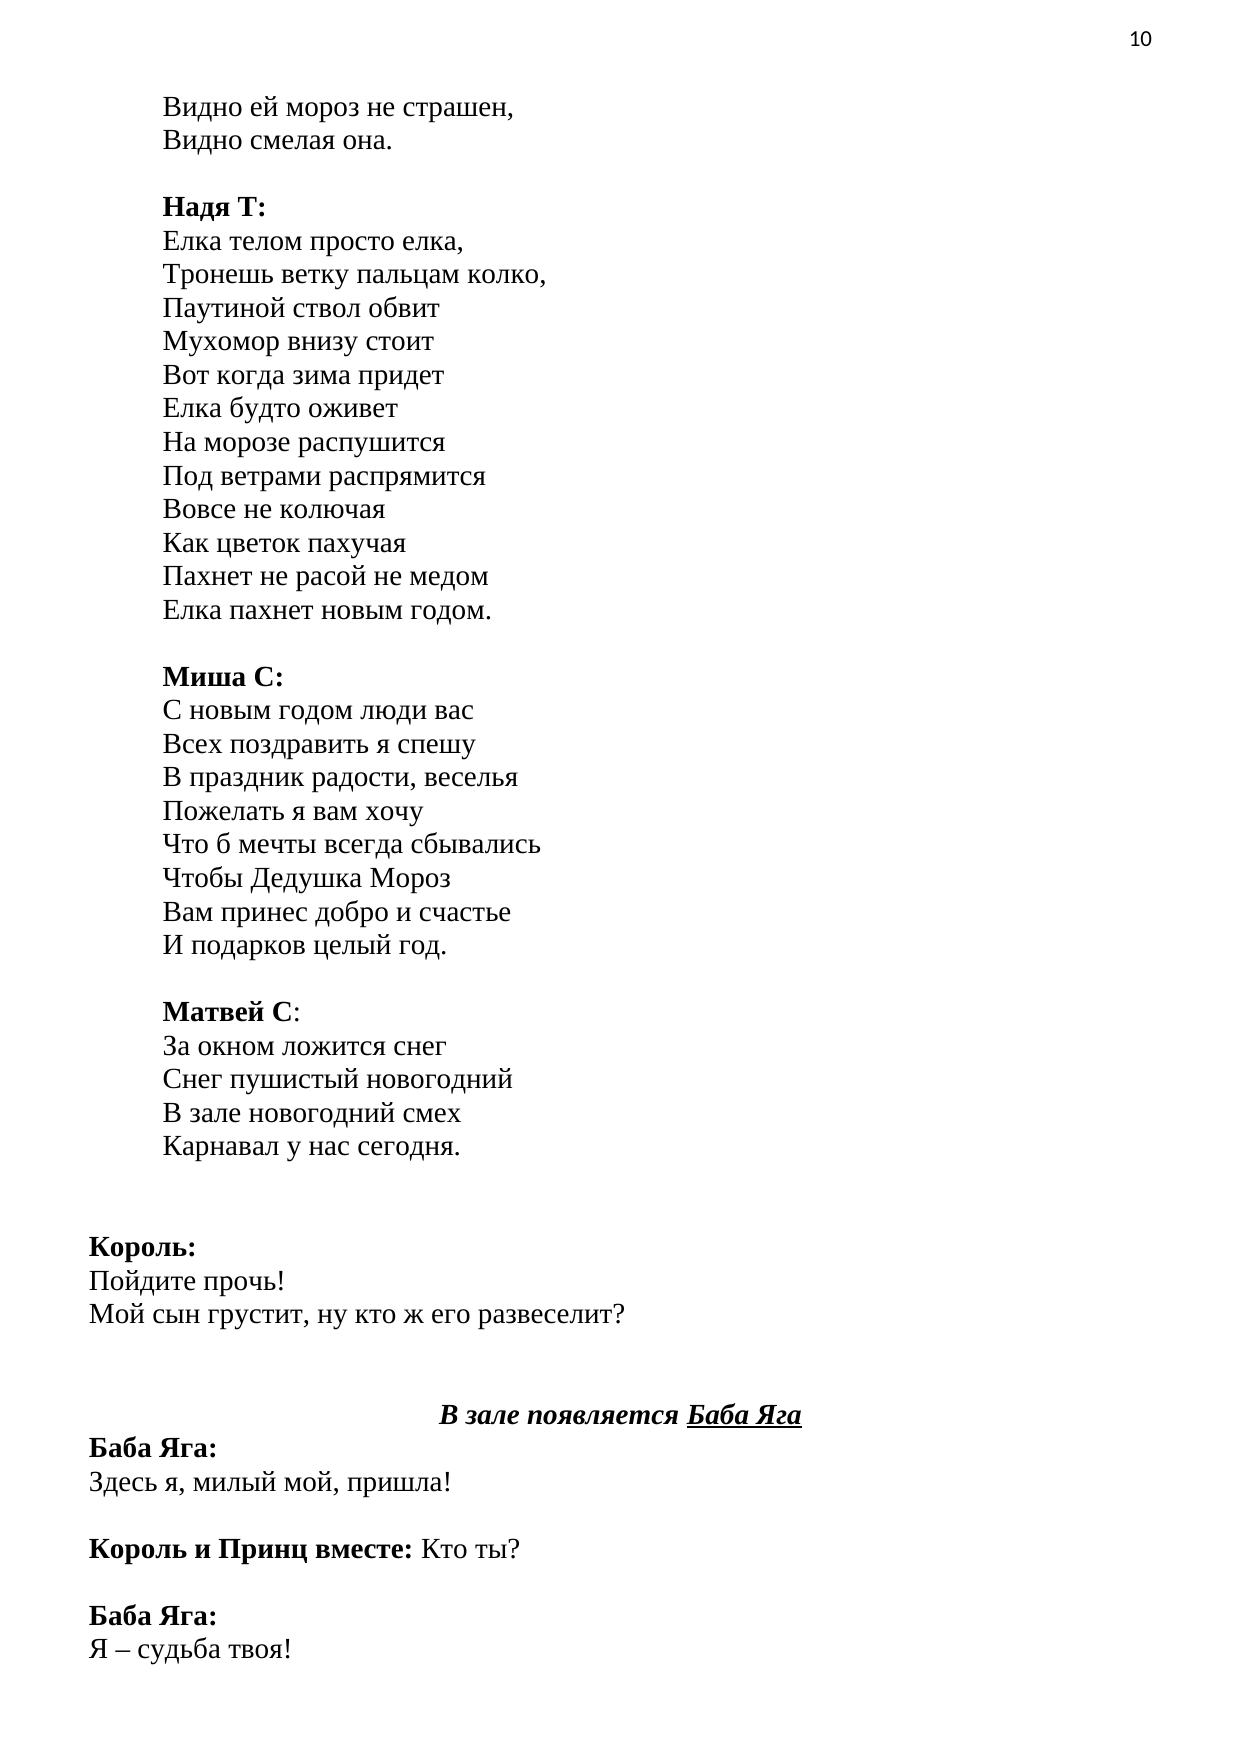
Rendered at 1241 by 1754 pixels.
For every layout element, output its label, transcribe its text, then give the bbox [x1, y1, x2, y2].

text Видно смелая она. [89, 122, 1152, 156]
text На морозе распушится [89, 424, 1152, 458]
text Король и Принц вместе: Кто ты? [89, 1531, 1152, 1564]
text В праздник радости, веселья [89, 759, 1152, 793]
text Чтобы Дедушка Мороз [89, 860, 1152, 894]
text Баба Яга: [89, 1598, 1152, 1632]
text Паутиной ствол обвит [89, 290, 1152, 323]
text Снег пушистый новогодний [89, 1061, 1152, 1095]
text Пожелать я вам хочу [89, 793, 1152, 827]
text Я – судьба твоя! [89, 1632, 1152, 1665]
text Здесь я, милый мой, пришла! [89, 1464, 1152, 1497]
text Пойдите прочь! [89, 1263, 1152, 1296]
text За окном ложится снег [89, 1028, 1152, 1061]
text Что б мечты всегда сбывались [89, 827, 1152, 860]
text С новым годом люди вас [89, 692, 1152, 726]
text Елка будто оживет [89, 391, 1152, 424]
text Тронешь ветку пальцам колко, [89, 256, 1152, 290]
text Матвей С: [89, 994, 1152, 1028]
text Вам принес добро и счастье [89, 894, 1152, 927]
text Миша С: [89, 659, 1152, 692]
text Видно ей мороз не страшен, [89, 89, 1152, 122]
text В зале появляется Баба Яга [89, 1397, 1152, 1430]
text Надя Т: [89, 189, 1152, 223]
text В зале новогодний смех [89, 1095, 1152, 1128]
text Всех поздравить я спешу [89, 726, 1152, 759]
text Вот когда зима придет [89, 357, 1152, 391]
text Под ветрами распрямится [89, 458, 1152, 491]
text Мой сын грустит, ну кто ж его развеселит? [89, 1296, 1152, 1330]
text Баба Яга: [89, 1430, 1152, 1464]
text Елка пахнет новым годом. [89, 592, 1152, 625]
text И подарков целый год. [89, 927, 1152, 961]
text Карнавал у нас сегодня. [89, 1128, 1152, 1162]
text Пахнет не расой не медом [89, 558, 1152, 592]
text Вовсе не колючая [89, 491, 1152, 525]
text Мухомор внизу стоит [89, 323, 1152, 357]
text Как цветок пахучая [89, 525, 1152, 558]
text Король: [89, 1229, 1152, 1263]
text Елка телом просто елка, [89, 223, 1152, 256]
